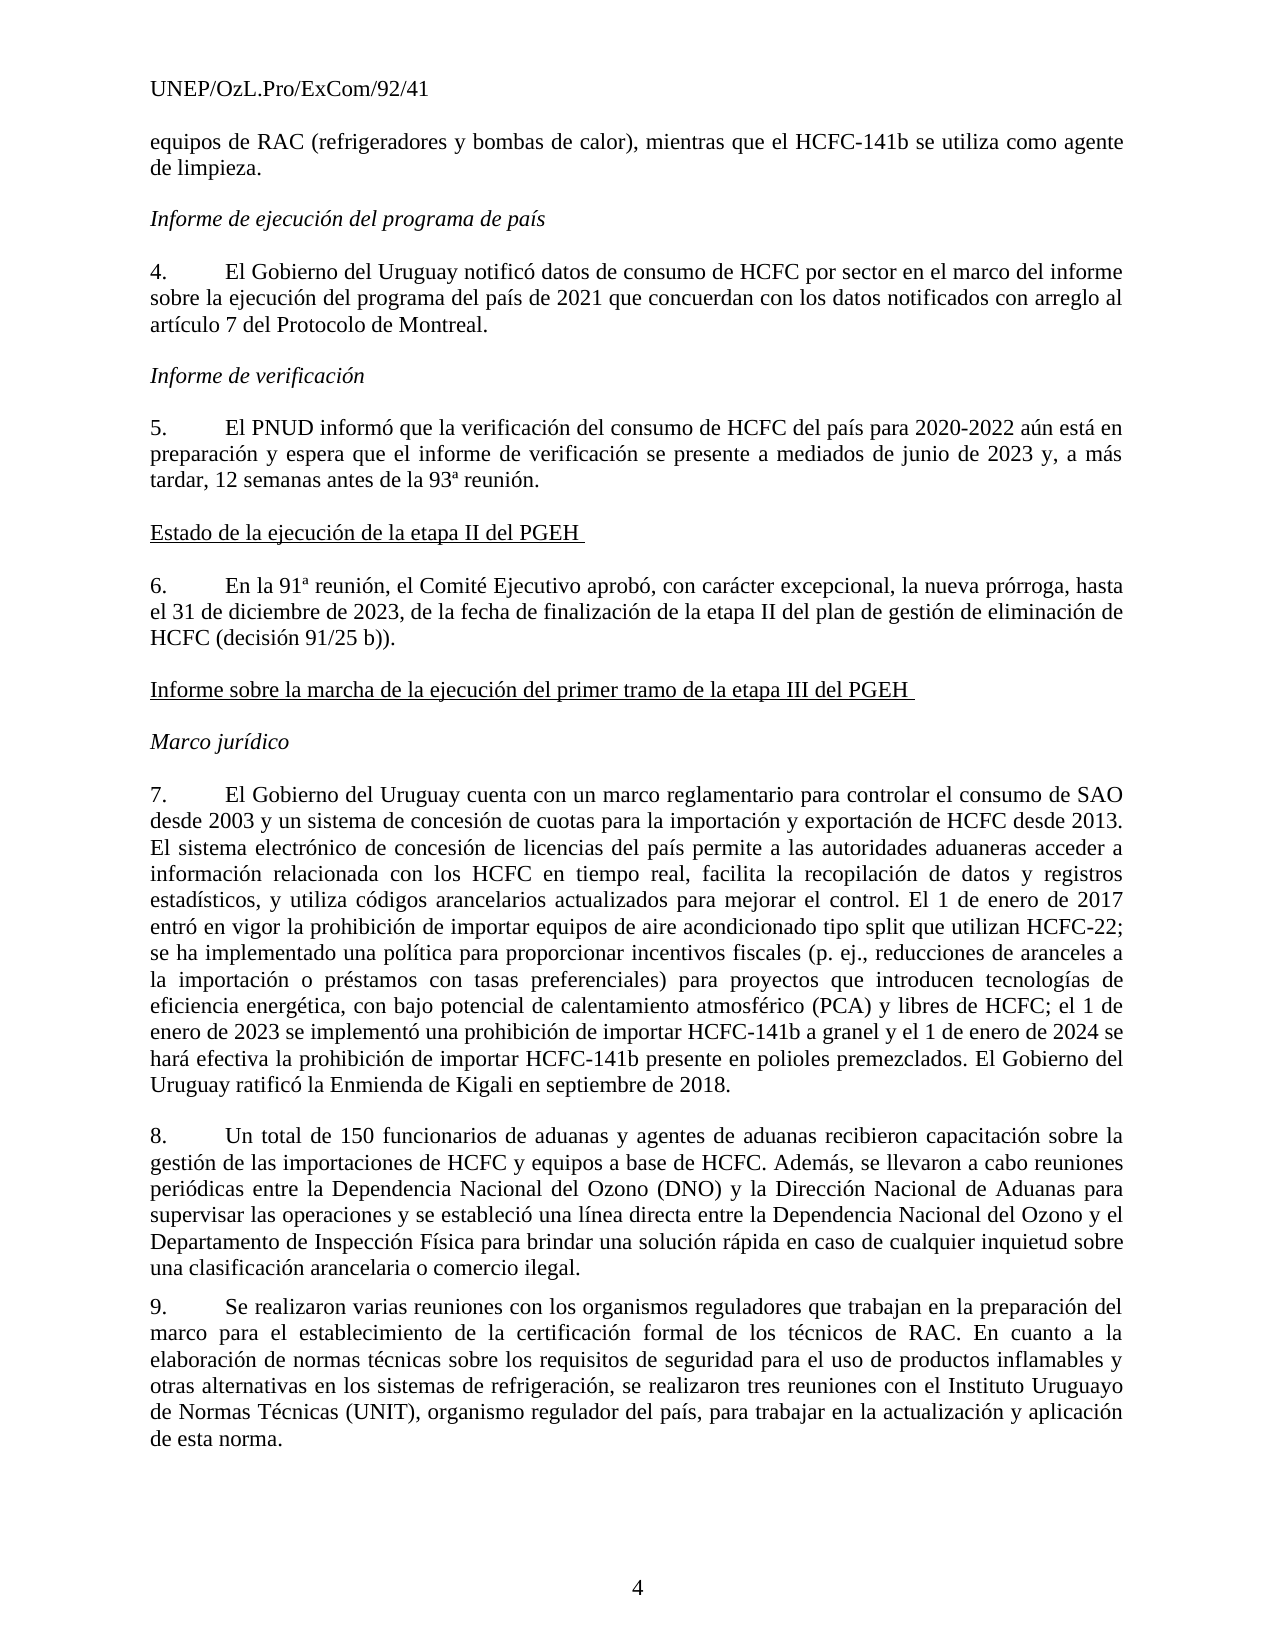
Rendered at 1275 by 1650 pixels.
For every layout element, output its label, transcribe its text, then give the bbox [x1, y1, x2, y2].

text Informe de verificación [150, 362, 1125, 388]
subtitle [150, 128, 1125, 180]
text Marco jurídico [150, 728, 1125, 755]
text Estado de la ejecución de la etapa II del PGEH [150, 519, 1125, 545]
subtitle Se realizaron varias reuniones con los organismos reguladores que trabajan en la preparación del marco para el establecimiento de la certificación formal de los técnicos de RAC. En cuanto a la elaboración de normas técnicas sobre los requisitos de seguridad para el uso de productos inflamables y otras alternativas en los sistemas de refrigeración, se realizaron tres reuniones con el Instituto Uruguayo de Normas Técnicas (UNIT), organismo regulador del país, para trabajar en la actualización y aplicación de esta norma. [150, 1293, 1125, 1451]
text Informe sobre la marcha de la ejecución del primer tramo de la etapa III del PGEH [150, 676, 1125, 702]
text Informe de ejecución del programa de país [150, 205, 1125, 232]
subtitle Un total de 150 funcionarios de aduanas y agentes de aduanas recibieron capacitación sobre la gestión de las importaciones de HCFC y equipos a base de HCFC. Además, se llevaron a cabo reuniones periódicas entre la Dependencia Nacional del Ozono (DNO) y la Dirección Nacional de Aduanas para supervisar las operaciones y se estableció una línea directa entre la Dependencia Nacional del Ozono y el Departamento de Inspección Física para brindar una solución rápida en caso de cualquier inquietud sobre una clasificación arancelaria o comercio ilegal. [150, 1122, 1125, 1281]
subtitle En la 91ª reunión, el Comité Ejecutivo aprobó, con carácter excepcional, la nueva prórroga, hasta el 31 de diciembre de 2023, de la fecha de finalización de la etapa II del plan de gestión de eliminación de HCFC (decisión 91/25 b)). [150, 572, 1125, 651]
subtitle El Gobierno del Uruguay cuenta con un marco reglamentario para controlar el consumo de SAO desde 2003 y un sistema de concesión de cuotas para la importación y exportación de HCFC desde 2013. El sistema electrónico de concesión de licencias del país permite a las autoridades aduaneras acceder a información relacionada con los HCFC en tiempo real, facilita la recopilación de datos y registros estadísticos, y utiliza códigos arancelarios actualizados para mejorar el control. El 1 de enero de 2017 entró en vigor la prohibición de importar equipos de aire acondicionado tipo split que utilizan HCFC-22; se ha implementado una política para proporcionar incentivos fiscales (p. ej., reducciones de aranceles a la importación o préstamos con tasas preferenciales) para proyectos que introducen tecnologías de eficiencia energética, con bajo potencial de calentamiento atmosférico (PCA) y libres de HCFC; el 1 de enero de 2023 se implementó una prohibición de importar HCFC-141b a granel y el 1 de enero de 2024 se hará efectiva la prohibición de importar HCFC-141b presente en polioles premezclados. El Gobierno del Uruguay ratificó la Enmienda de Kigali en septiembre de 2018. [150, 781, 1125, 1097]
subtitle El Gobierno del Uruguay notificó datos de consumo de HCFC por sector en el marco del informe sobre la ejecución del programa del país de 2021 que concuerdan con los datos notificados con arreglo al artículo 7 del Protocolo de Montreal. [150, 258, 1125, 337]
list El PNUD informó que la verificación del consumo de HCFC del país para 2020-2022 aún está en preparación y espera que el informe de verificación se presente a mediados de junio de 2023 y, a más tardar, 12 semanas antes de la 93ª reunión. [150, 413, 1125, 493]
